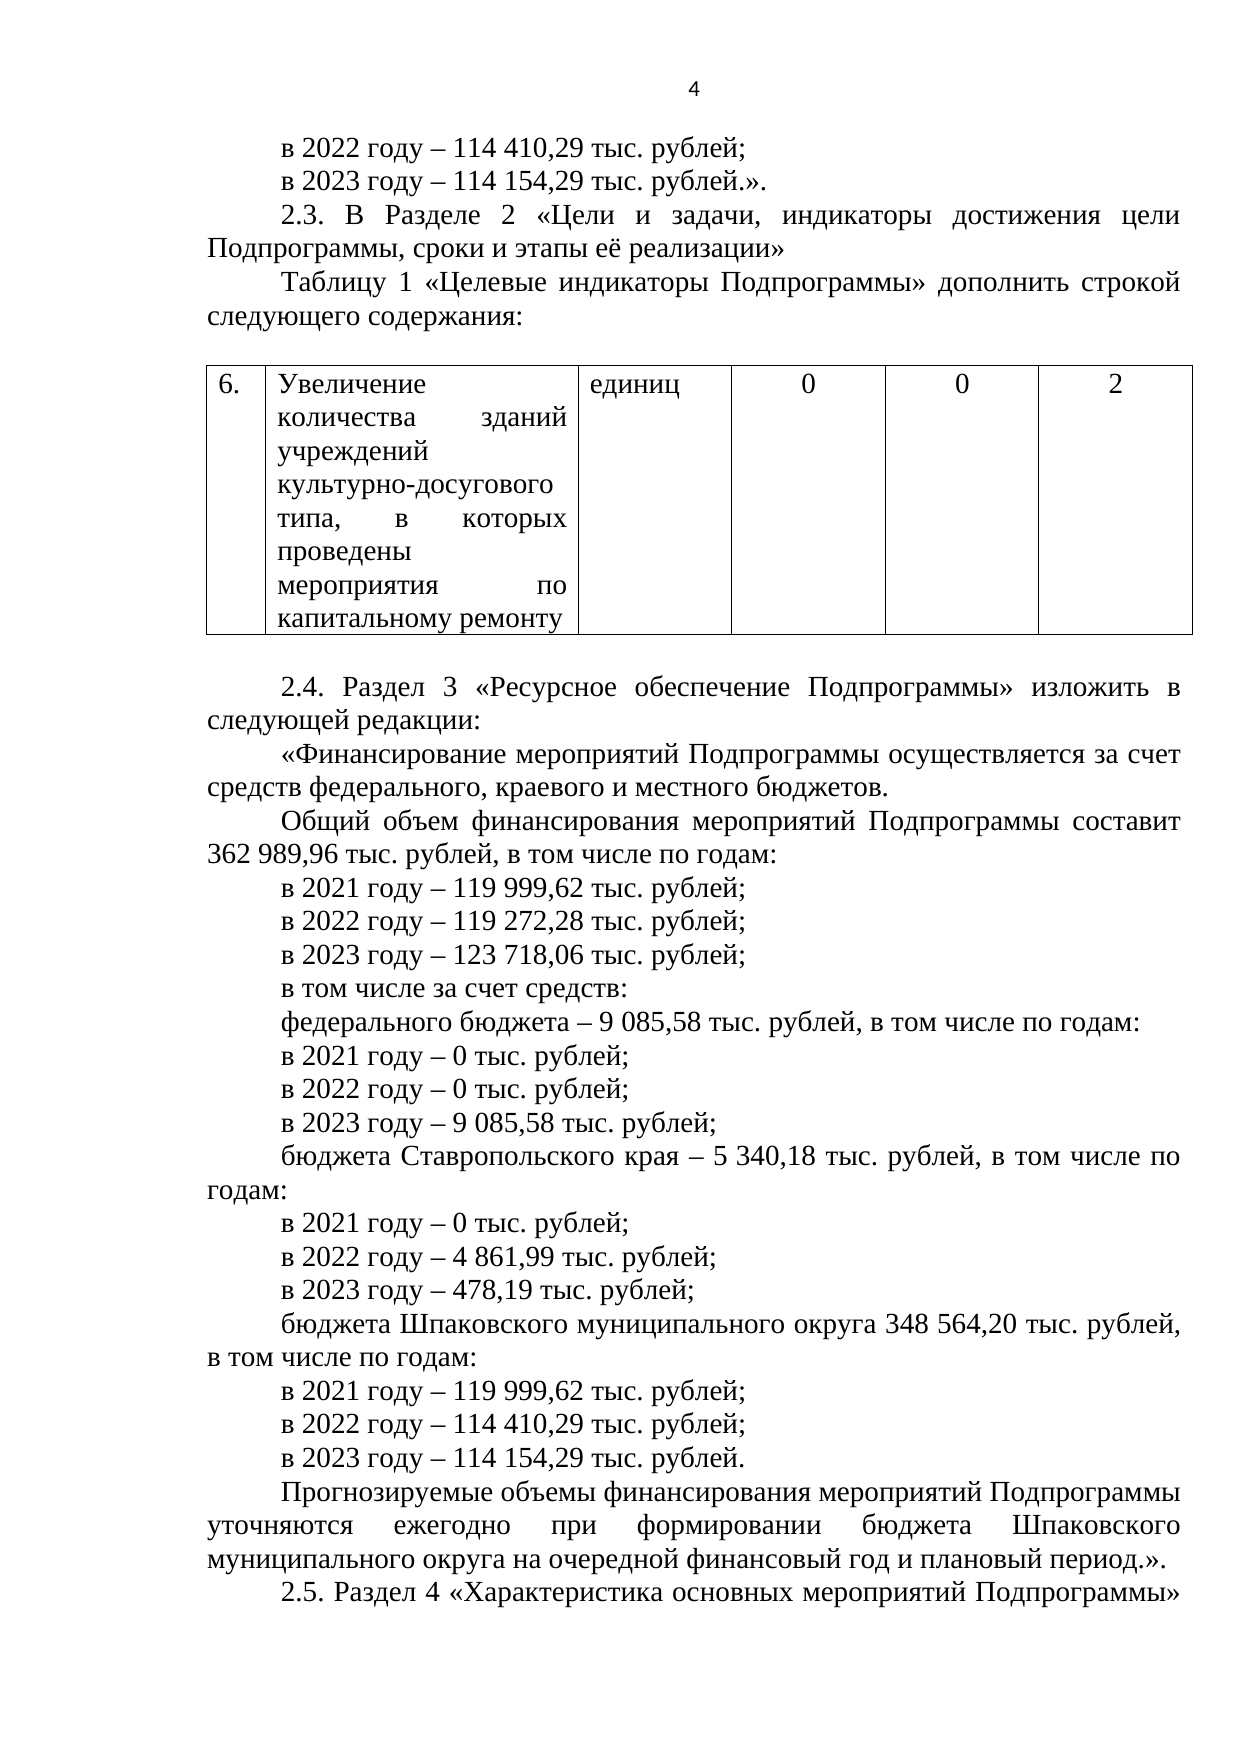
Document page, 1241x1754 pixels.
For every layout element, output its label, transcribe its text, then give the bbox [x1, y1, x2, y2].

table_header 6. [207, 366, 265, 634]
text в 2022 году – 114 410,29 тыс. рублей; [207, 130, 1181, 163]
text в 2023 году – 114 154,29 тыс. рублей.». [207, 163, 1181, 197]
text в 2023 году – 114 154,29 тыс. рублей. [207, 1440, 1181, 1474]
text в 2021 году – 0 тыс. рублей; [207, 1205, 1181, 1239]
text бюджета Ставропольского края – 5 340,18 тыс. рублей, в том числе по годам: [207, 1138, 1181, 1205]
text 2.3. В Разделе 2 «Цели и задачи, индикаторы достижения цели Подпрограммы, сроки и этапы её реализации» [207, 197, 1181, 264]
text федерального бюджета – 9 085,58 тыс. рублей, в том числе по годам: [207, 1004, 1181, 1038]
table_header Увеличение количества зданий учреждений культурно-досугового типа, в которых проведены мероприятия по капитальному ремонту [266, 366, 578, 634]
text в 2022 году – 0 тыс. рублей; [207, 1071, 1181, 1105]
text бюджета Шпаковского муниципального округа 348 564,20 тыс. рублей, в том числе по годам: [207, 1306, 1181, 1373]
text Прогнозируемые объемы финансирования мероприятий Подпрограммы уточняются ежегодно при формировании бюджета Шпаковского муниципального округа на очередной финансовый год и плановый период.». [207, 1474, 1181, 1574]
text в 2022 году – 4 861,99 тыс. рублей; [207, 1239, 1181, 1272]
text в 2021 году – 119 999,62 тыс. рублей; [207, 870, 1181, 903]
text в 2023 году – 478,19 тыс. рублей; [207, 1272, 1181, 1306]
text в 2023 году – 9 085,58 тыс. рублей; [207, 1105, 1181, 1138]
text 2.4. Раздел 3 «Ресурсное обеспечение Подпрограммы» изложить в следующей редакции: [207, 669, 1181, 736]
text Таблицу 1 «Целевые индикаторы Подпрограммы» дополнить строкой следующего содержания: [207, 264, 1181, 331]
text Общий объем финансирования мероприятий Подпрограммы составит 362 989,96 тыс. рублей, в том числе по годам: [207, 803, 1181, 870]
table_header 0 [732, 366, 885, 634]
text в 2023 году – 123 718,06 тыс. рублей; [207, 937, 1181, 971]
text в 2021 году – 119 999,62 тыс. рублей; [207, 1373, 1181, 1407]
table_header единиц [579, 366, 731, 634]
table_header 2 [1039, 366, 1192, 634]
text в 2022 году – 114 410,29 тыс. рублей; [207, 1407, 1181, 1440]
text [207, 1574, 1181, 1608]
table_header 0 [886, 366, 1038, 634]
text «Финансирование мероприятий Подпрограммы осуществляется за счет средств федерального, краевого и местного бюджетов. [207, 736, 1181, 803]
text в том числе за счет средств: [207, 971, 1181, 1004]
text в 2021 году – 0 тыс. рублей; [207, 1038, 1181, 1071]
text в 2022 году – 119 272,28 тыс. рублей; [207, 903, 1181, 937]
